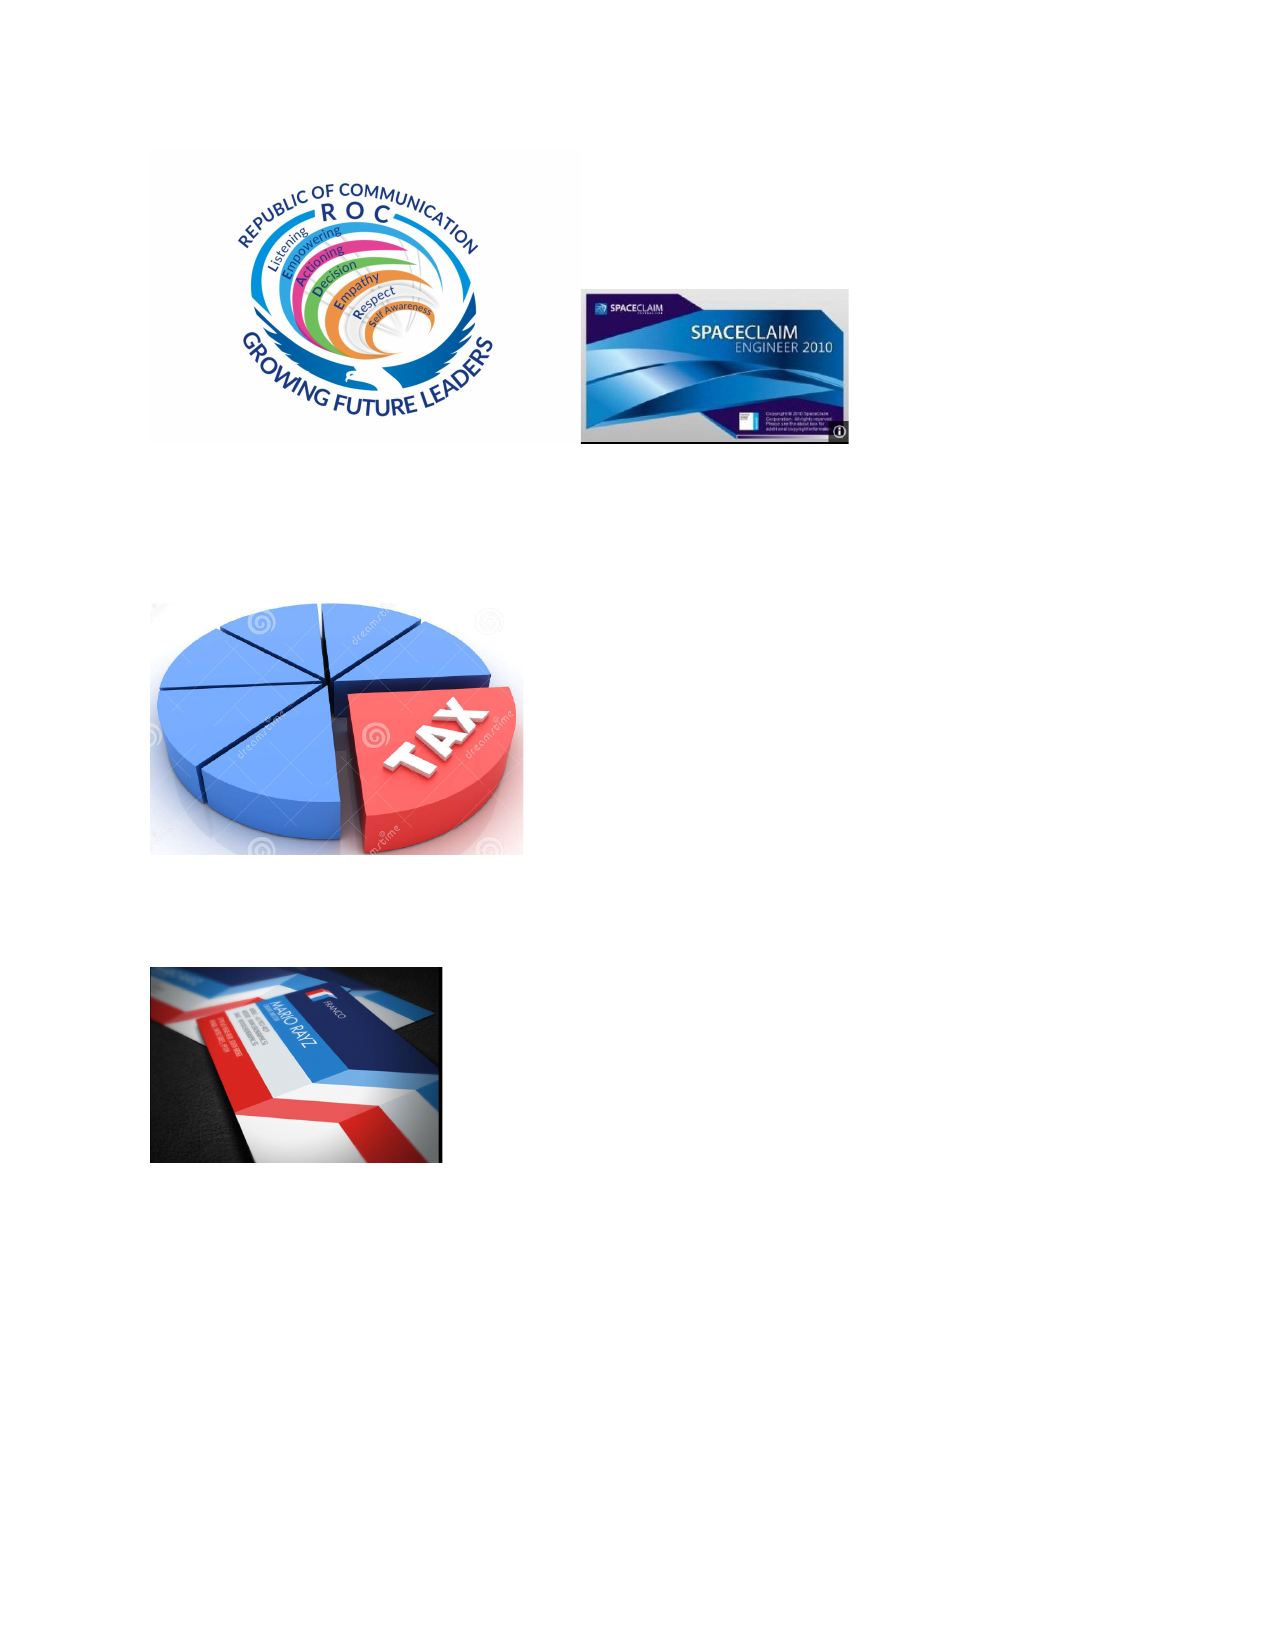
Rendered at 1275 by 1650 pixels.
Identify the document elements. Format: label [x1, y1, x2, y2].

picture [150, 150, 849, 444]
picture [150, 603, 524, 855]
picture [150, 967, 443, 1163]
